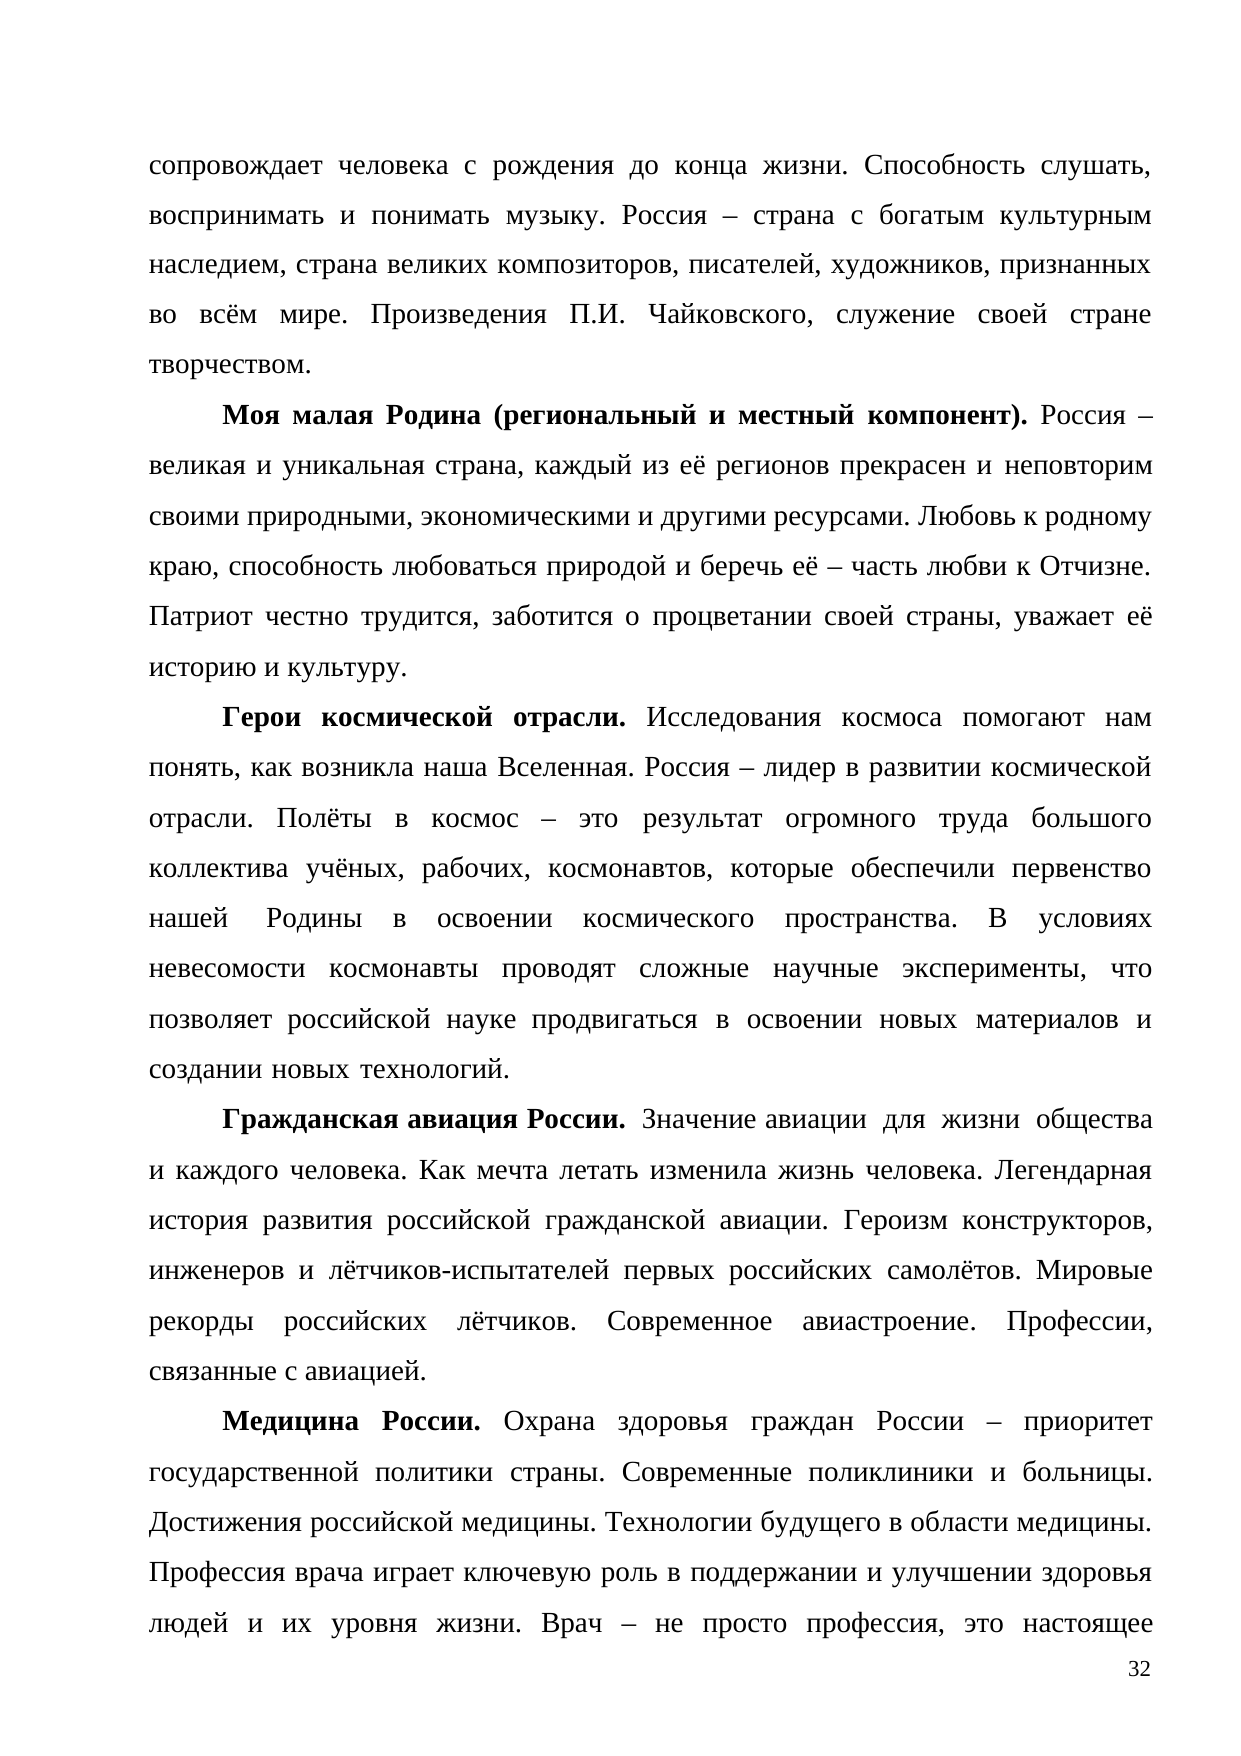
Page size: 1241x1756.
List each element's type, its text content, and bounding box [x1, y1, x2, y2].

text Герои космической отрасли. Исследования космоса помогают нам понять, как возникла наша Вселенная. Россия – лидер в развитии космической отрасли. Полёты в космос – это результат огромного труда большого коллектива учёных, рабочих, космонавтов, которые обеспечили первенство нашей Родины в освоении космического пространства. В условиях невесомости космонавты проводят сложные научные эксперименты, что позволяет российской науке продвигаться в освоении новых материалов и создании новых технологий. [148, 699, 1152, 1085]
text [148, 1403, 1153, 1638]
text сопровождает человека с рождения до конца жизни. Способность слушать, воспринимать и понимать музыку. Россия – страна с богатым культурным наследием, страна великих композиторов, писателей, художников, признанных во всём мире. Произведения П.И. Чайковского, служение своей стране творчеством. [148, 147, 1152, 379]
text Моя малая Родина (региональный и местный компонент). Россия – великая и уникальная страна, каждый из её регионов прекрасен и неповторим своими природными, экономическими и другими ресурсами. Любовь к родному краю, способность любоваться природой и беречь её – часть любви к Отчизне. Патриот честно трудится, заботится о процветании своей страны, уважает её историю и культуру. [148, 397, 1153, 682]
text Гражданская авиация России. Значение авиации для жизни общества и каждого человека. Как мечта летать изменила жизнь человека. Легендарная история развития российской гражданской авиации. Героизм конструкторов, инженеров и лётчиков-испытателей первых российских самолётов. Мировые рекорды российских лётчиков. Современное авиастроение. Профессии, связанные с авиацией. [148, 1102, 1153, 1387]
